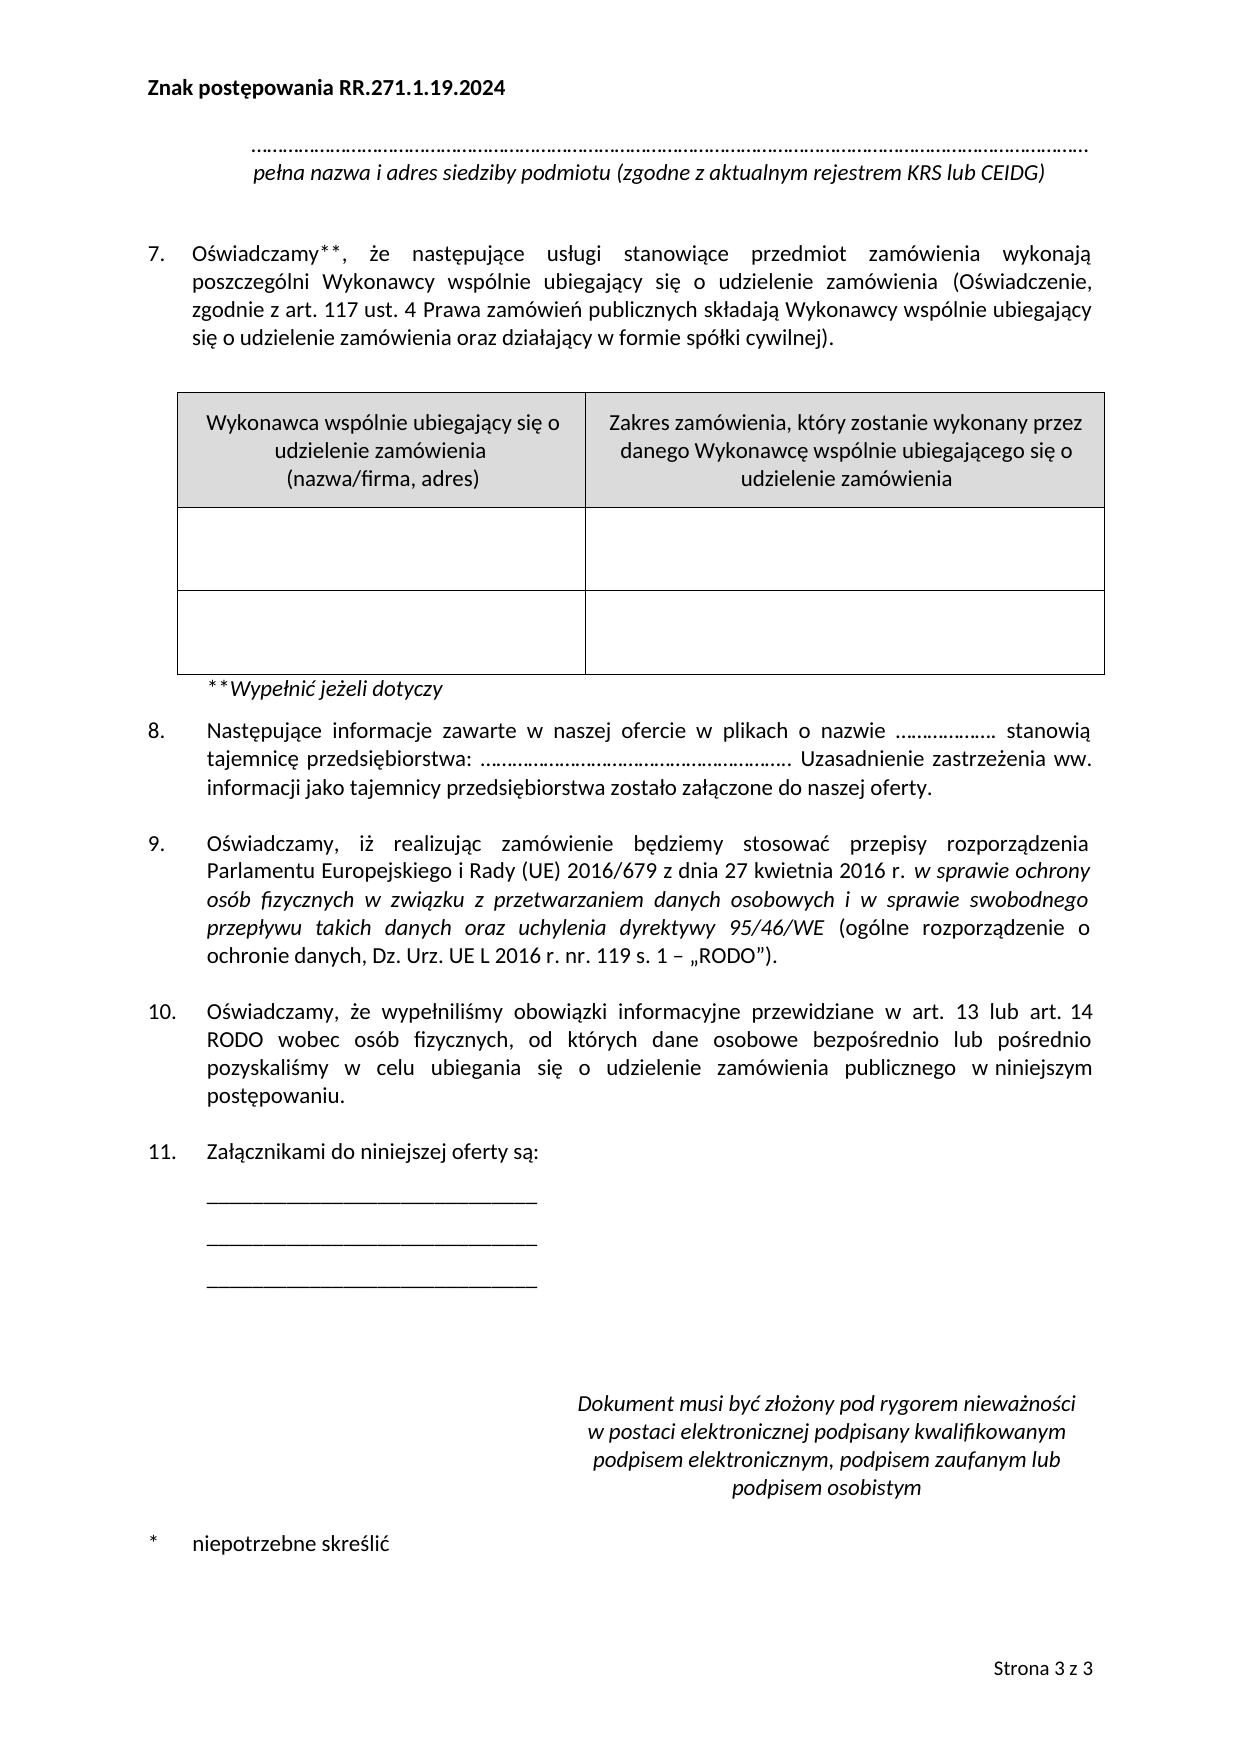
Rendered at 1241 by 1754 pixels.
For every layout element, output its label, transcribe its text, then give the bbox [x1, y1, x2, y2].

list Załącznikami do niniejszej oferty są: [148, 1137, 1090, 1165]
list Oświadczamy, iż realizując zamówienie będziemy stosować przepisy rozporządzenia Parlamentu Europejskiego i Rady (UE) 2016/679 z dnia 27 kwietnia 2016 r. w sprawie ochrony osób fizycznych w związku z przetwarzaniem danych osobowych i w sprawie swobodnego przepływu takich danych oraz uchylenia dyrektywy 95/46/WE (ogólne rozporządzenie o ochronie danych, Dz. Urz. UE L 2016 r. nr. 119 s. 1 – „RODO”). [148, 829, 1090, 969]
table_header Wykonawca wspólnie ubiegający się o udzielenie zamówienia (nazwa/firma, adres) [178, 393, 585, 507]
table_cell [178, 591, 585, 673]
list _____________________________ [207, 1221, 1093, 1249]
list _____________________________ [207, 1263, 1093, 1291]
list _____________________________ [207, 1179, 1093, 1207]
table_cell [178, 508, 585, 590]
text w postaci elektronicznej podpisany kwalifikowanym podpisem elektronicznym, podpisem zaufanym lub podpisem osobistym [561, 1417, 1093, 1501]
table_header Zakres zamówienia, który zostanie wykonany przez danego Wykonawcę wspólnie ubiegającego się o udzielenie zamówienia [586, 393, 1104, 507]
text * niepotrzebne skreślić [148, 1529, 1093, 1557]
list …………………………………………………………………………………………………………………………………………… [177, 130, 1093, 158]
table_cell [586, 591, 1104, 673]
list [207, 158, 1093, 186]
text **Wypełnić jeżeli dotyczy [148, 674, 1093, 703]
table_cell [586, 508, 1104, 590]
text Dokument musi być złożony pod rygorem nieważności [561, 1389, 1093, 1417]
list Oświadczamy**, że następujące usługi stanowiące przedmiot zamówienia wykonają poszczególni Wykonawcy wspólnie ubiegający się o udzielenie zamówienia (Oświadczenie, zgodnie z art. 117 ust. 4 Prawa zamówień publicznych składają Wykonawcy wspólnie ubiegający się o udzielenie zamówienia oraz działający w formie spółki cywilnej). [148, 239, 1093, 351]
list Następujące informacje zawarte w naszej ofercie w plikach o nazwie ………………. stanowią tajemnicę przedsiębiorstwa: ………………………………………………….. Uzasadnienie zastrzeżenia ww. informacji jako tajemnicy przedsiębiorstwa zostało załączone do naszej oferty. [148, 717, 1093, 801]
list Oświadczamy, że wypełniliśmy obowiązki informacyjne przewidziane w art. 13 lub art. 14 RODO wobec osób fizycznych, od których dane osobowe bezpośrednio lub pośrednio pozyskaliśmy w celu ubiegania się o udzielenie zamówienia publicznego w niniejszym postępowaniu. [148, 997, 1093, 1109]
